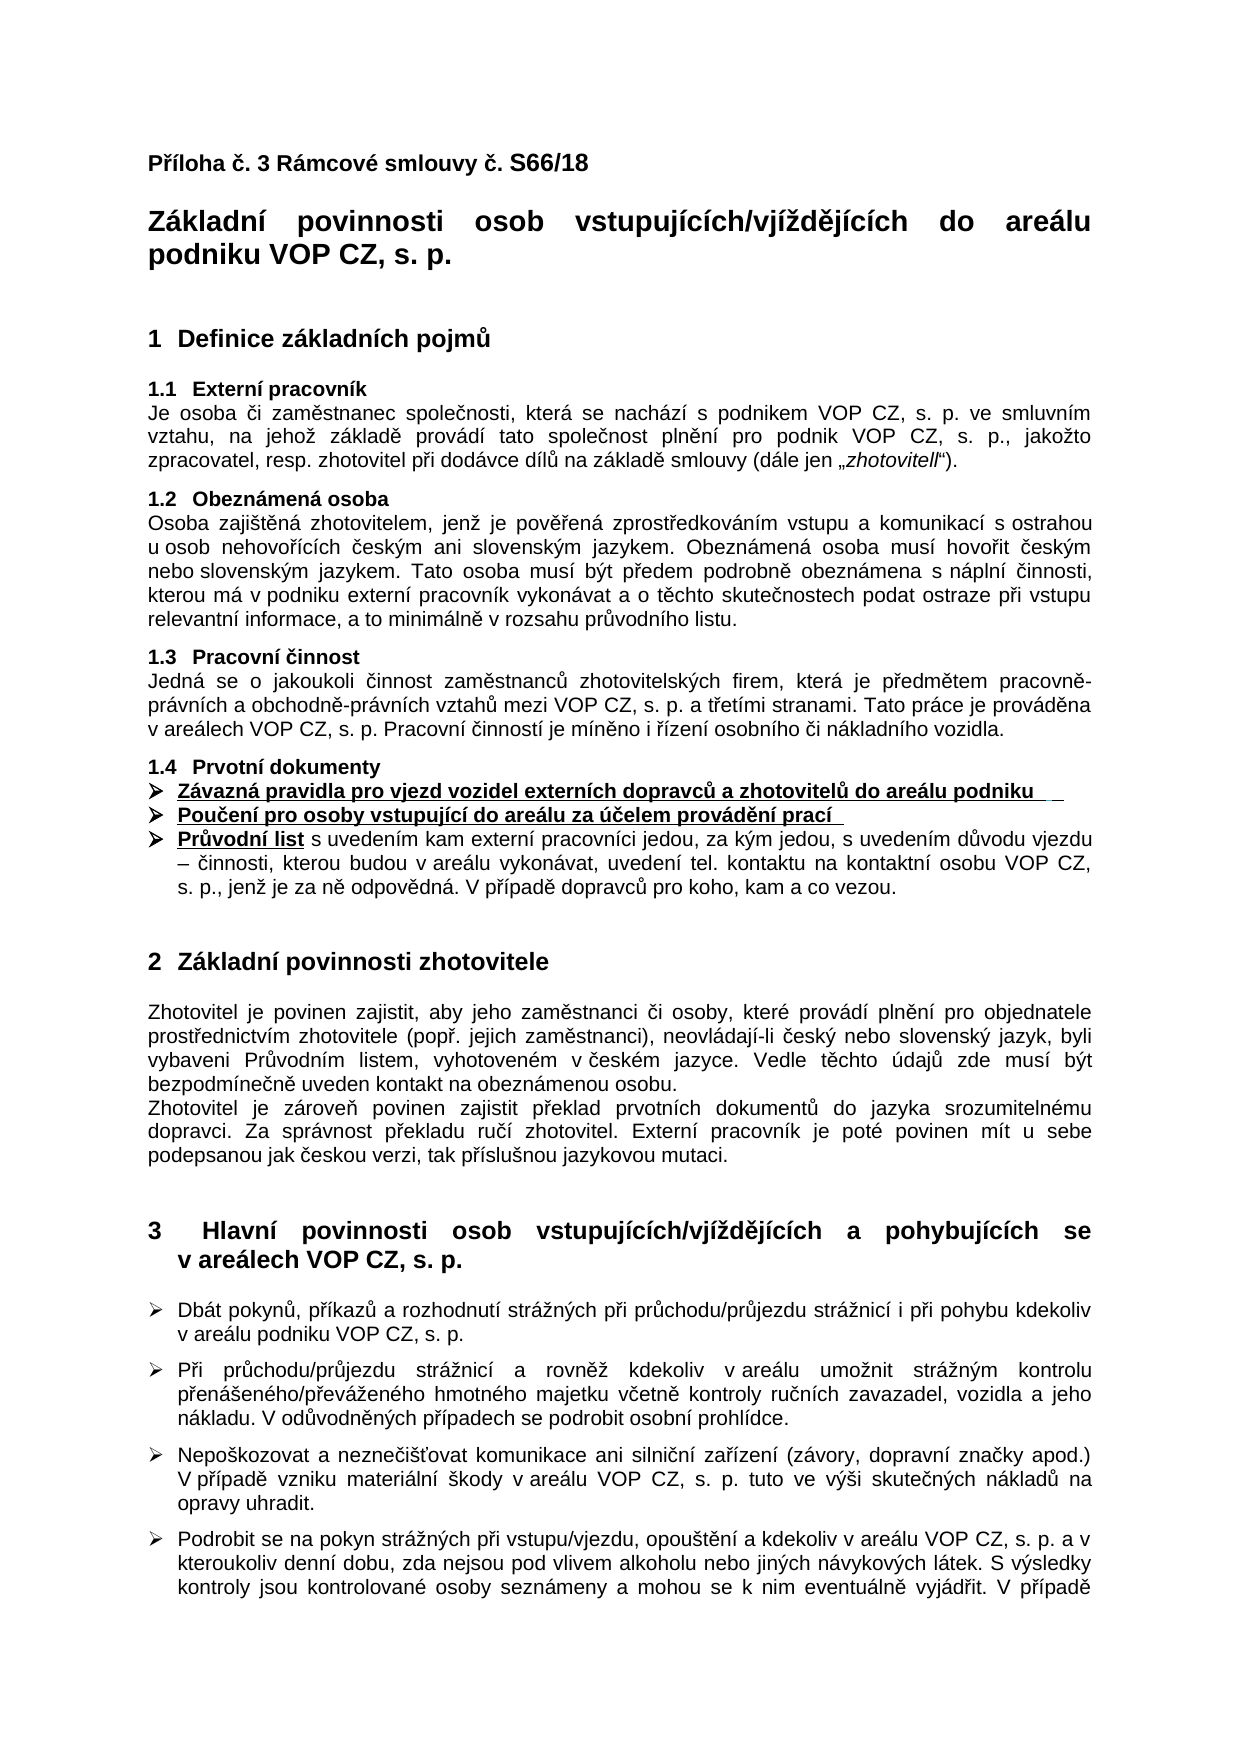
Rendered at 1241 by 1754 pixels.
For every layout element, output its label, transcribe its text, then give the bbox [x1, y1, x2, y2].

subtitle Obeznámená osoba [148, 487, 1093, 511]
subtitle Pracovní činnost [148, 645, 1093, 669]
subtitle Hlavní povinnosti osob vstupujících/vjíždějících a pohybujících se v areálech VOP CZ, s. p. [148, 1216, 1093, 1274]
text Poučení pro osoby vstupující do areálu za účelem provádění prací [148, 803, 1093, 827]
text Nepoškozovat a neznečišťovat komunikace ani silniční zařízení (závory, dopravní značky apod.) V případě vzniku materiální škody v areálu VOP CZ, s. p. tuto ve výši skutečných nákladů na opravy uhradit. [148, 1443, 1093, 1515]
text Dbát pokynů, příkazů a rozhodnutí strážných při průchodu/průjezdu strážnicí i při pohybu kdekoliv v areálu podniku VOP CZ, s. p. [148, 1298, 1093, 1346]
text Závazná pravidla pro vjezd vozidel externích dopravců a zhotovitelů do areálu podniku [148, 779, 1093, 803]
text Zhotovitel je povinen zajistit, aby jeho zaměstnanci či osoby, které provádí plnění pro objednatele prostřednictvím zhotovitele (popř. jejich zaměstnanci), neovládají-li český nebo slovenský jazyk, byli vybaveni Průvodním listem, vyhotoveném v českém jazyce. Vedle těchto údajů zde musí být bezpodmínečně uveden kontakt na obeznámenou osobu. [148, 999, 1093, 1095]
subtitle Základní povinnosti zhotovitele [148, 947, 1093, 976]
subtitle Externí pracovník [148, 376, 1093, 400]
text Osoba zajištěná zhotovitelem, jenž je pověřená zprostředkováním vstupu a komunikací s ostrahou u osob nehovořících českým ani slovenským jazykem. Obeznámená osoba musí hovořit českým nebo slovenským jazykem. Tato osoba musí být předem podrobně obeznámena s náplní činnosti, kterou má v podniku externí pracovník vykonávat a o těchto skutečnostech podat ostraze při vstupu relevantní informace, a to minimálně v rozsahu průvodního listu. [148, 511, 1093, 630]
text Je osoba či zaměstnanec společnosti, která se nachází s podnikem VOP CZ, s. p. ve smluvním vztahu, na jehož základě provádí tato společnost plnění pro podnik VOP CZ, s. p., jakožto zpracovatel, resp. zhotovitel při dodávce dílů na základě smlouvy (dále jen „zhotovitell“). [148, 400, 1093, 472]
text Zhotovitel je zároveň povinen zajistit překlad prvotních dokumentů do jazyka srozumitelnému dopravci. Za správnost překladu ručí zhotovitel. Externí pracovník je poté povinen mít u sebe podepsanou jak českou verzi, tak příslušnou jazykovou mutaci. [148, 1095, 1093, 1167]
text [148, 1527, 1093, 1599]
subtitle Prvotní dokumenty [148, 755, 1093, 779]
text Jedná se o jakoukoli činnost zaměstnanců zhotovitelských firem, která je předmětem pracovně-právních a obchodně-právních vztahů mezi VOP CZ, s. p. a třetími stranami. Tato práce je prováděna v areálech VOP CZ, s. p. Pracovní činností je míněno i řízení osobního či nákladního vozidla. [148, 669, 1093, 741]
text Základní povinnosti osob vstupujících/vjíždějících do areálu podniku VOP CZ, s. p. [148, 204, 1093, 271]
text Průvodní list s uvedením kam externí pracovníci jedou, za kým jedou, s uvedením důvodu vjezdu – činnosti, kterou budou v areálu vykonávat, uvedení tel. kontaktu na kontaktní osobu VOP CZ, s. p., jenž je za ně odpovědná. V případě dopravců pro koho, kam a co vezou. [148, 827, 1093, 899]
text Při průchodu/průjezdu strážnicí a rovněž kdekoliv v areálu umožnit strážným kontrolu přenášeného/převáženého hmotného majetku včetně kontroly ručních zavazadel, vozidla a jeho nákladu. V odůvodněných případech se podrobit osobní prohlídce. [148, 1358, 1093, 1430]
subtitle Definice základních pojmů [148, 324, 1093, 352]
text Příloha č. 3 Rámcové smlouvy č. S66/18 [148, 148, 1093, 176]
